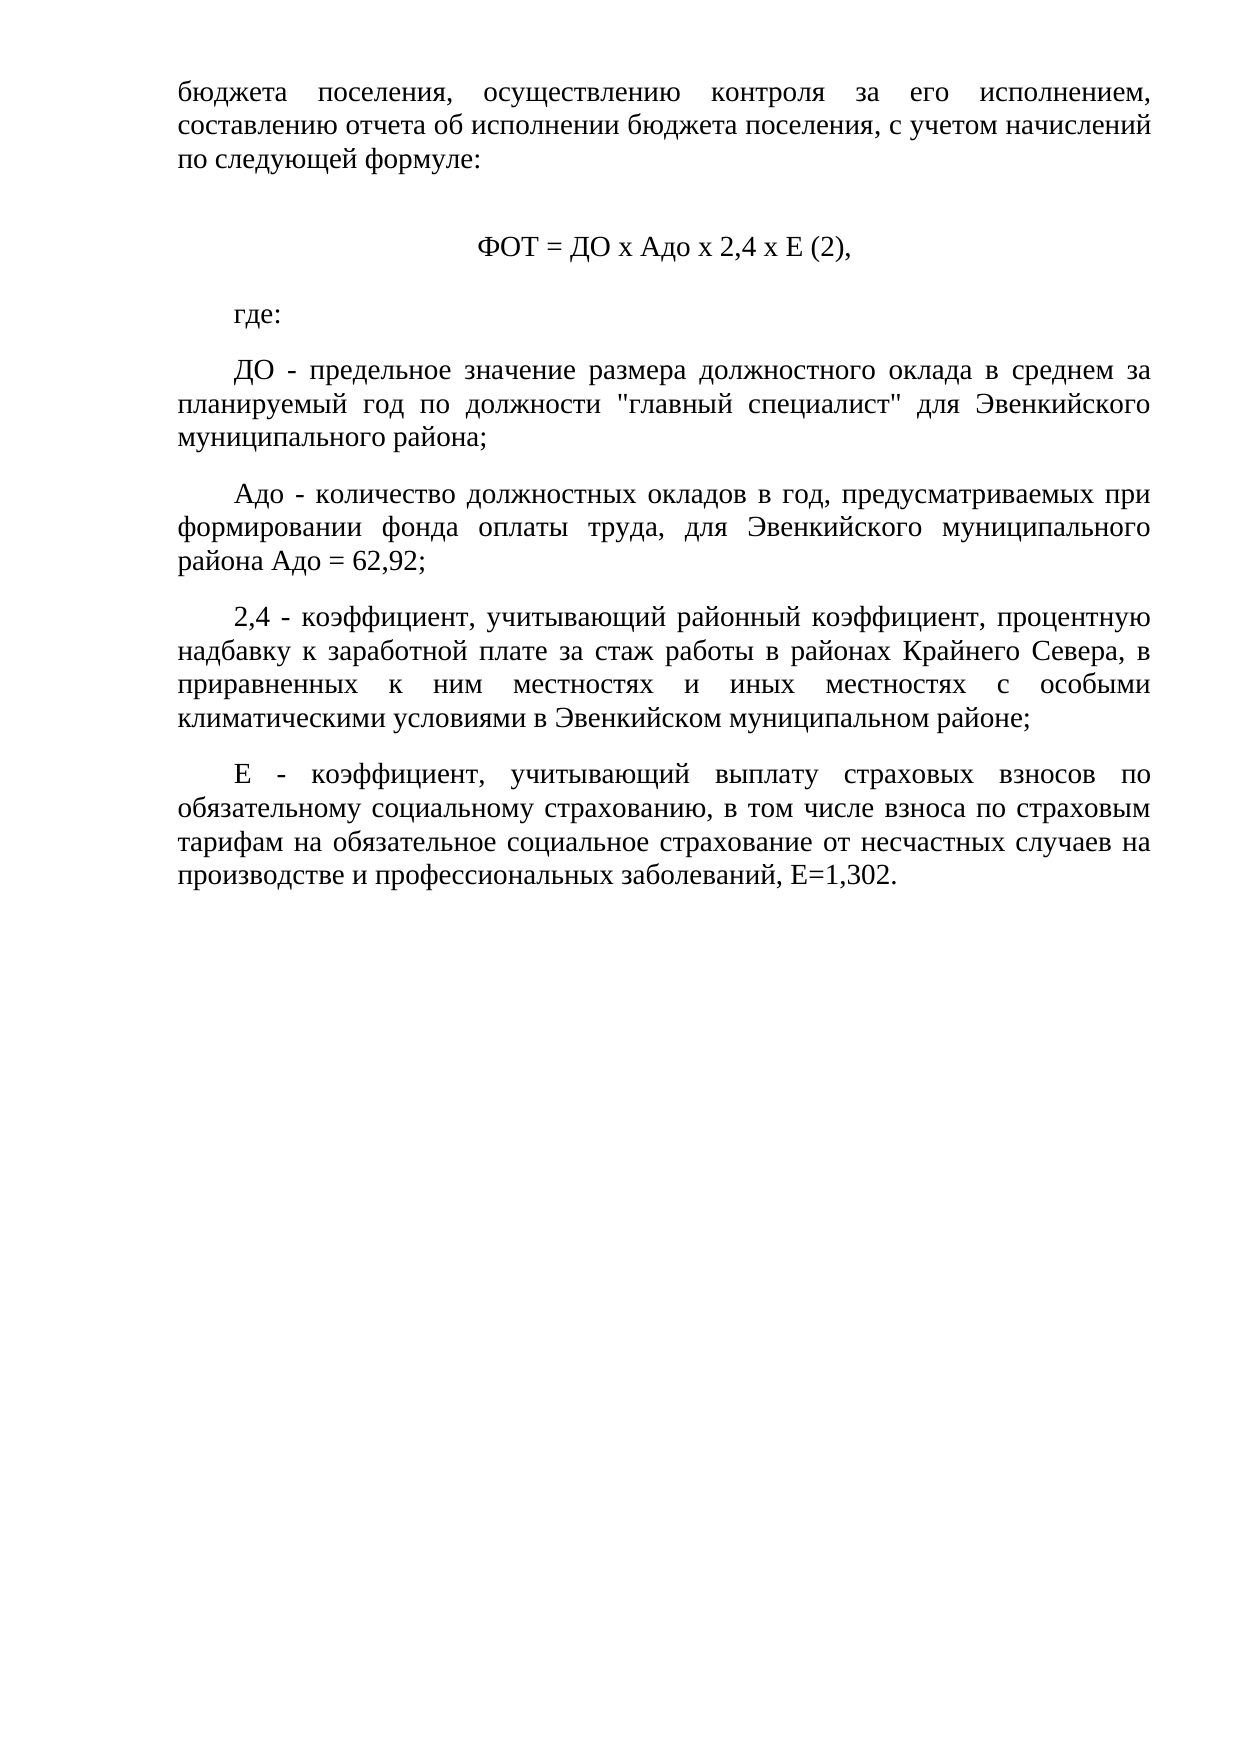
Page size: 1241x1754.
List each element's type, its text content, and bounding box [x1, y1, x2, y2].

text 2,4 - коэффициент, учитывающий районный коэффициент, процентную надбавку к заработной плате за стаж работы в районах Крайнего Севера, в приравненных к ним местностях и иных местностях с особыми климатическими условиями в Эвенкийском муниципальном районе; [177, 599, 1152, 734]
text Aдо - количество должностных окладов в год, предусматриваемых при формировании фонда оплаты труда, для Эвенкийского муниципального района Aдо = 62,92; [177, 476, 1152, 577]
text ДО - предельное значение размера должностного оклада в среднем за планируемый год по должности "главный специалист" для Эвенкийского муниципального района; [177, 352, 1152, 453]
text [177, 74, 1152, 174]
text E - коэффициент, учитывающий выплату страховых взносов по обязательному социальному страхованию, в том числе взноса по страховым тарифам на обязательное социальное страхование от несчастных случаев на производстве и профессиональных заболеваний, Е=1,302. [177, 757, 1152, 891]
text ФОТ = ДО x Aдо x 2,4 x E (2), [177, 229, 1152, 262]
text где: [177, 296, 1152, 329]
